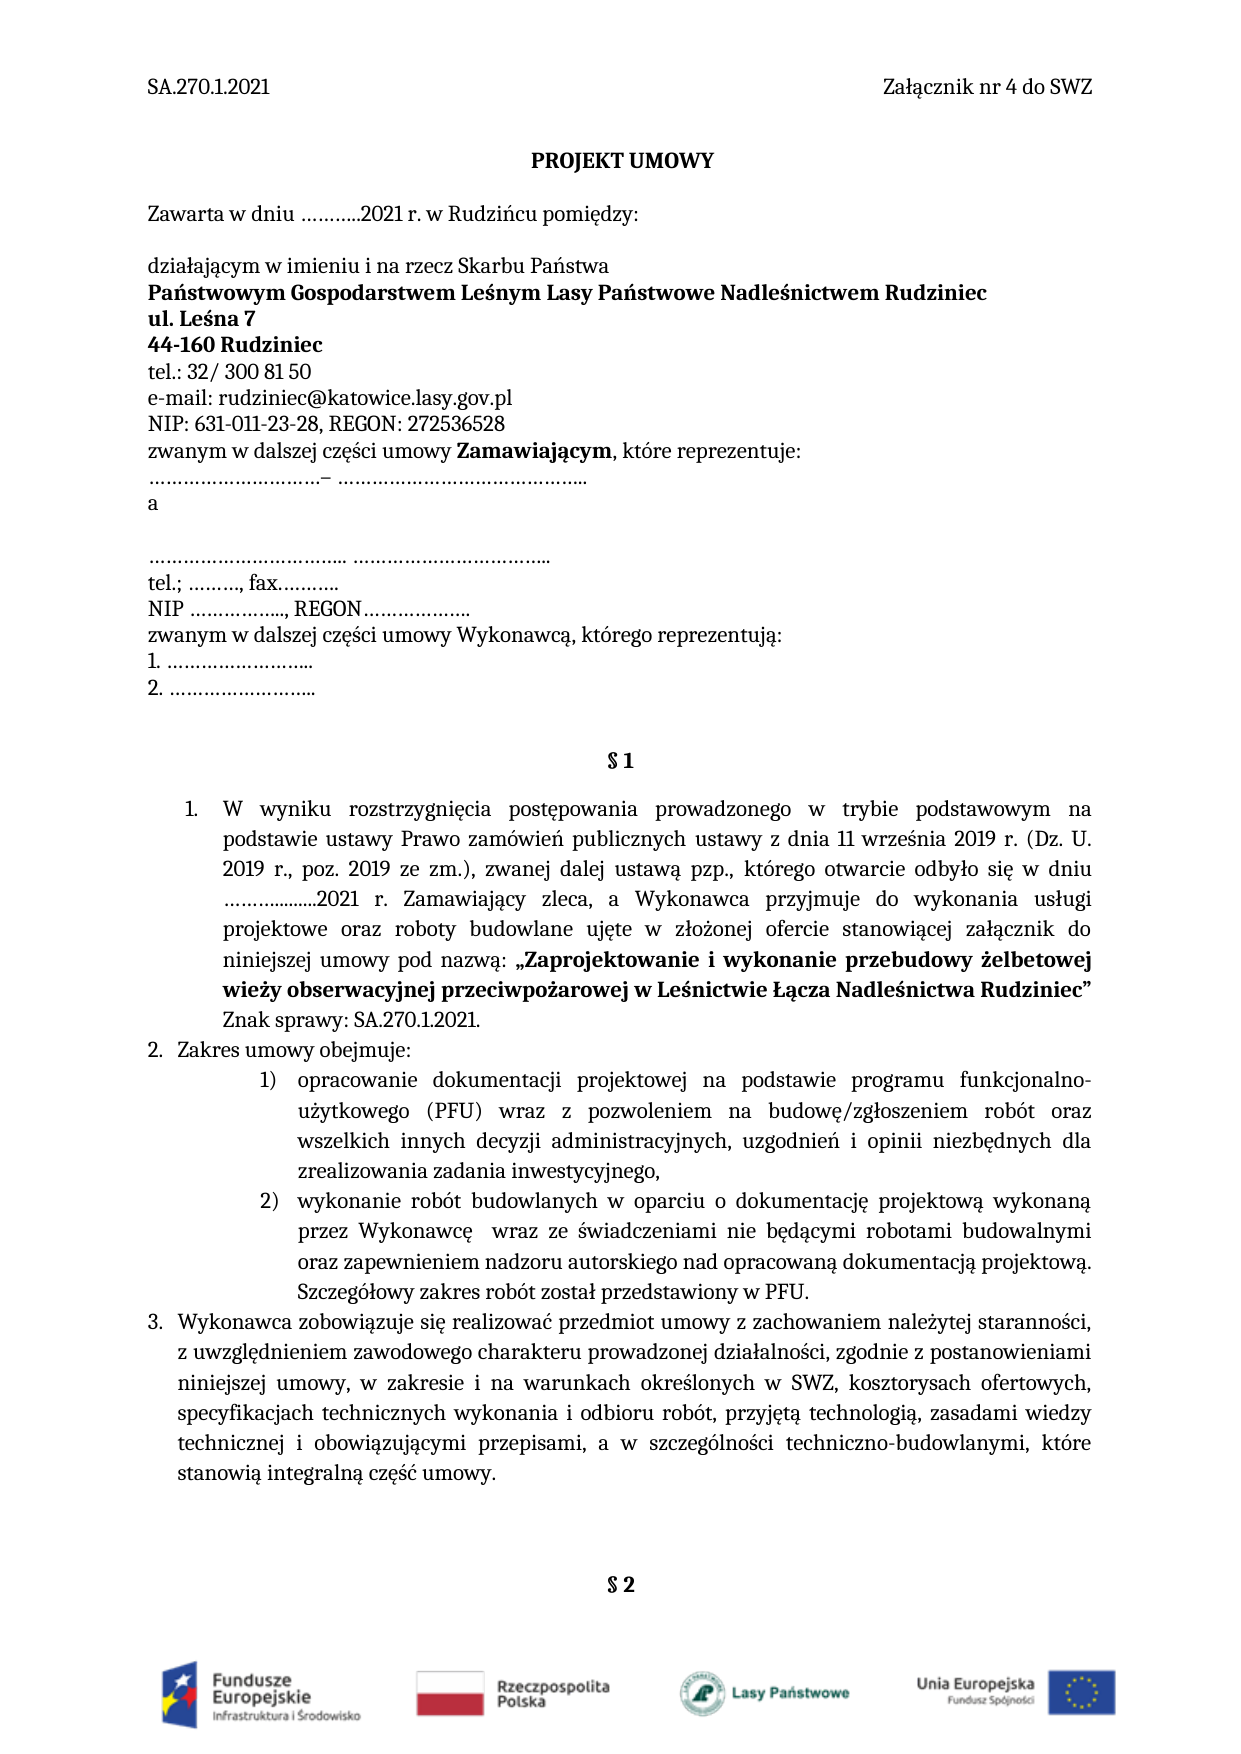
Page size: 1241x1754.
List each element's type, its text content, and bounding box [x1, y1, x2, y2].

text NIP …………….., REGON………………. [148, 596, 1093, 622]
list opracowanie dokumentacji projektowej na podstawie programu funkcjonalno-użytkowego (PFU) wraz z pozwoleniem na budowę/zgłoszeniem robót oraz wszelkich innych decyzji administracyjnych, uzgodnień i opinii niezbędnych dla zrealizowania zadania inwestycyjnego, [260, 1067, 1093, 1184]
text NIP: 631-011-23-28, REGON: 272536528 [148, 411, 1093, 437]
list W wyniku rozstrzygnięcia postępowania prowadzonego w trybie podstawowym na podstawie ustawy Prawo zamówień publicznych ustawy z dnia 11 września 2019 r. (Dz. U. 2019 r., poz. 2019 ze zm.), zwanej dalej ustawą pzp., którego otwarcie odbyło się w dniu ……….........2021 r. Zamawiający zleca, a Wykonawca przyjmuje do wykonania usługi projektowe oraz roboty budowlane ujęte w złożonej ofercie stanowiącej załącznik do niniejszej umowy pod nazwą: „Zaprojektowanie i wykonanie przebudowy żelbetowej wieży obserwacyjnej przeciwpożarowej w Leśnictwie Łącza Nadleśnictwa Rudziniec” Znak sprawy: SA.270.1.2021. [185, 795, 1093, 1033]
text działającym w imieniu i na rzecz Skarbu Państwa [148, 253, 1093, 279]
list § 2 [148, 1571, 1093, 1598]
text § 1 [148, 748, 1093, 774]
list Zakres umowy obejmuje: [148, 1037, 1093, 1063]
text 44-160 Rudziniec [148, 332, 1093, 358]
list wykonanie robót budowlanych w oparciu o dokumentację projektową wykonaną przez Wykonawcę wraz ze świadczeniami nie będącymi robotami budowalnymi oraz zapewnieniem nadzoru autorskiego nad opracowaną dokumentacją projektową. Szczegółowy zakres robót został przedstawiony w PFU. [260, 1188, 1093, 1305]
text e-mail: rudziniec@katowice.lasy.gov.pl [148, 385, 1093, 411]
text Zawarta w dniu ………..2021 r. w Rudzińcu pomiędzy: [148, 200, 1093, 227]
picture [147, 1652, 1129, 1740]
text zwanym w dalszej części umowy Wykonawcą, którego reprezentują: [148, 622, 1093, 648]
text ul. Leśna 7 [148, 306, 1093, 332]
text …………………………– …………………………………….. [148, 464, 1093, 490]
text …………………………….. …………………………….. [148, 543, 1093, 569]
text tel.: 32/ 300 81 50 [148, 358, 1093, 385]
text PROJEKT UMOWY [148, 148, 1093, 174]
text 2. …………………….. [148, 675, 1093, 701]
list Wykonawca zobowiązuje się realizować przedmiot umowy z zachowaniem należytej staranności, z uwzględnieniem zawodowego charakteru prowadzonej działalności, zgodnie z postanowieniami niniejszej umowy, w zakresie i na warunkach określonych w SWZ, kosztorysach ofertowych, specyfikacjach technicznych wykonania i odbioru robót, przyjętą technologią, zasadami wiedzy technicznej i obowiązującymi przepisami, a w szczególności techniczno-budowlanymi, które stanowią integralną część umowy. [148, 1309, 1093, 1486]
text zwanym w dalszej części umowy Zamawiającym, które reprezentuje: [148, 437, 1093, 464]
text Państwowym Gospodarstwem Leśnym Lasy Państwowe Nadleśnictwem Rudziniec [148, 279, 1093, 306]
text a [148, 490, 1093, 517]
text tel.; ………, fax.………. [148, 569, 1093, 596]
text 1. …………………….. [148, 648, 1093, 675]
